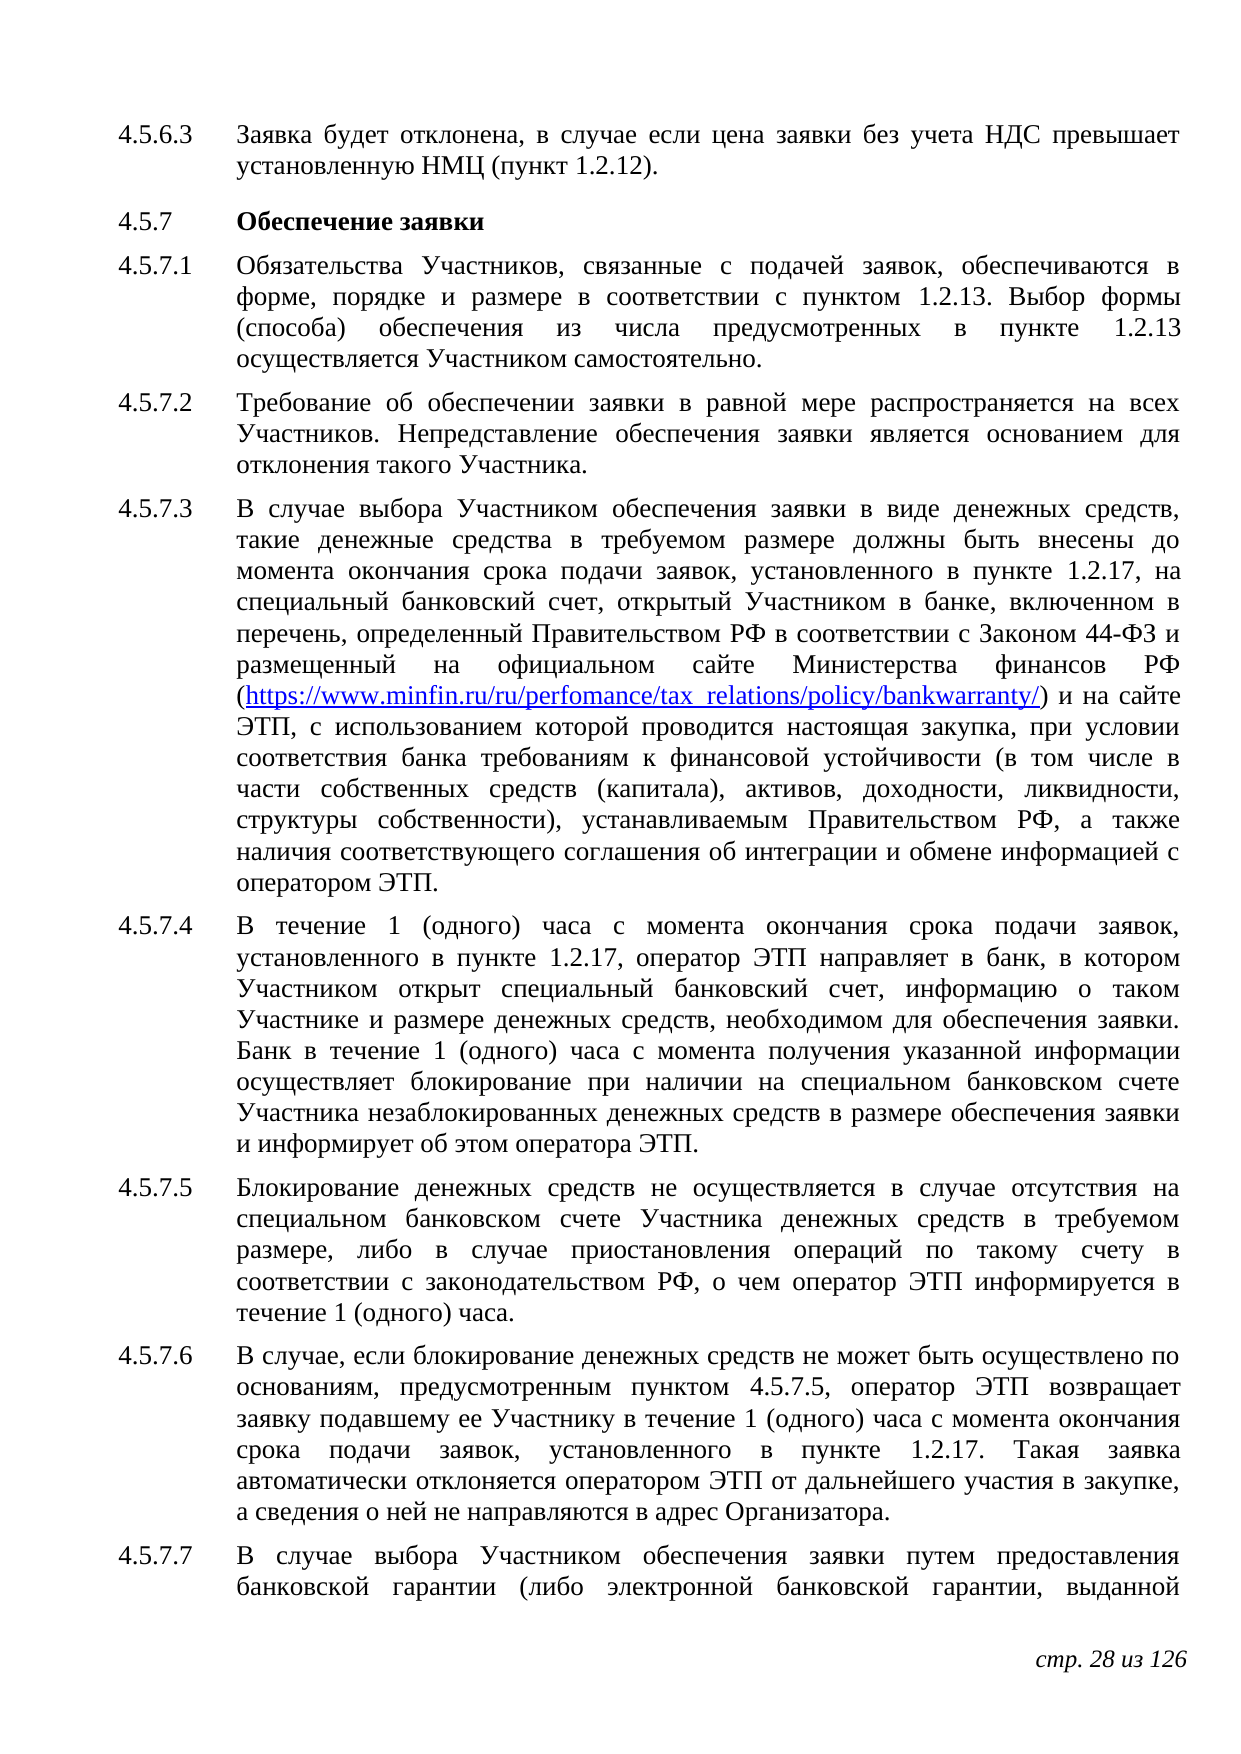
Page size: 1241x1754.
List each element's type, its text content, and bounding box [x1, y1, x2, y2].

text Требование об обеспечении заявки в равной мере распространяется на всех Участников. Непредставление обеспечения заявки является основанием для отклонения такого Участника. [118, 386, 1181, 479]
text Блокирование денежных средств не осуществляется в случае отсутствия на специальном банковском счете Участника денежных средств в требуемом размере, либо в случае приостановления операций по такому счету в соответствии с законодательством РФ, о чем оператор ЭТП информируется в течение 1 (одного) часа. [118, 1171, 1181, 1327]
text В случае выбора Участником обеспечения заявки в виде денежных средств, такие денежные средства в требуемом размере должны быть внесены до момента окончания срока подачи заявок, установленного в пункте 1.2.17, на специальный банковский счет, открытый Участником в банке, включенном в перечень, определенный Правительством РФ в соответствии с Законом 44-ФЗ и размещенный на официальном сайте Министерства финансов РФ (https://www.minfin.ru/ru/perfomance/tax_relations/policy/bankwarranty/) и на сайте ЭТП, с использованием которой проводится настоящая закупка, при условии соответствия банка требованиям к финансовой устойчивости (в том числе в части собственных средств (капитала), активов, доходности, ликвидности, структуры собственности), устанавливаемым Правительством РФ, а также наличия соответствующего соглашения об интеграции и обмене информацией с оператором ЭТП. [118, 492, 1181, 897]
text Обязательства Участников, связанные с подачей заявок, обеспечиваются в форме, порядке и размере в соответствии с пунктом 1.2.13. Выбор формы (способа) обеспечения из числа предусмотренных в пункте 1.2.13 осуществляется Участником самостоятельно. [118, 249, 1181, 374]
text Заявка будет отклонена, в случае если цена заявки без учета НДС превышает установленную НМЦ (пункт 1.2.12). [118, 118, 1181, 180]
text Обеспечение заявки [118, 205, 1181, 237]
text В случае, если блокирование денежных средств не может быть осуществлено по основаниям, предусмотренным пунктом 4.5.7.5, оператор ЭТП возвращает заявку подавшему ее Участнику в течение 1 (одного) часа с момента окончания срока подачи заявок, установленного в пункте 1.2.17. Такая заявка автоматически отклоняется оператором ЭТП от дальнейшего участия в закупке, а сведения о ней не направляются в адрес Организатора. [118, 1339, 1181, 1526]
text В течение 1 (одного) часа с момента окончания срока подачи заявок, установленного в пункте 1.2.17, оператор ЭТП направляет в банк, в котором Участником открыт специальный банковский счет, информацию о таком Участнике и размере денежных средств, необходимом для обеспечения заявки. Банк в течение 1 (одного) часа с момента получения указанной информации осуществляет блокирование при наличии на специальном банковском счете Участника незаблокированных денежных средств в размере обеспечения заявки и информирует об этом оператора ЭТП. [118, 909, 1181, 1159]
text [118, 1539, 1181, 1601]
